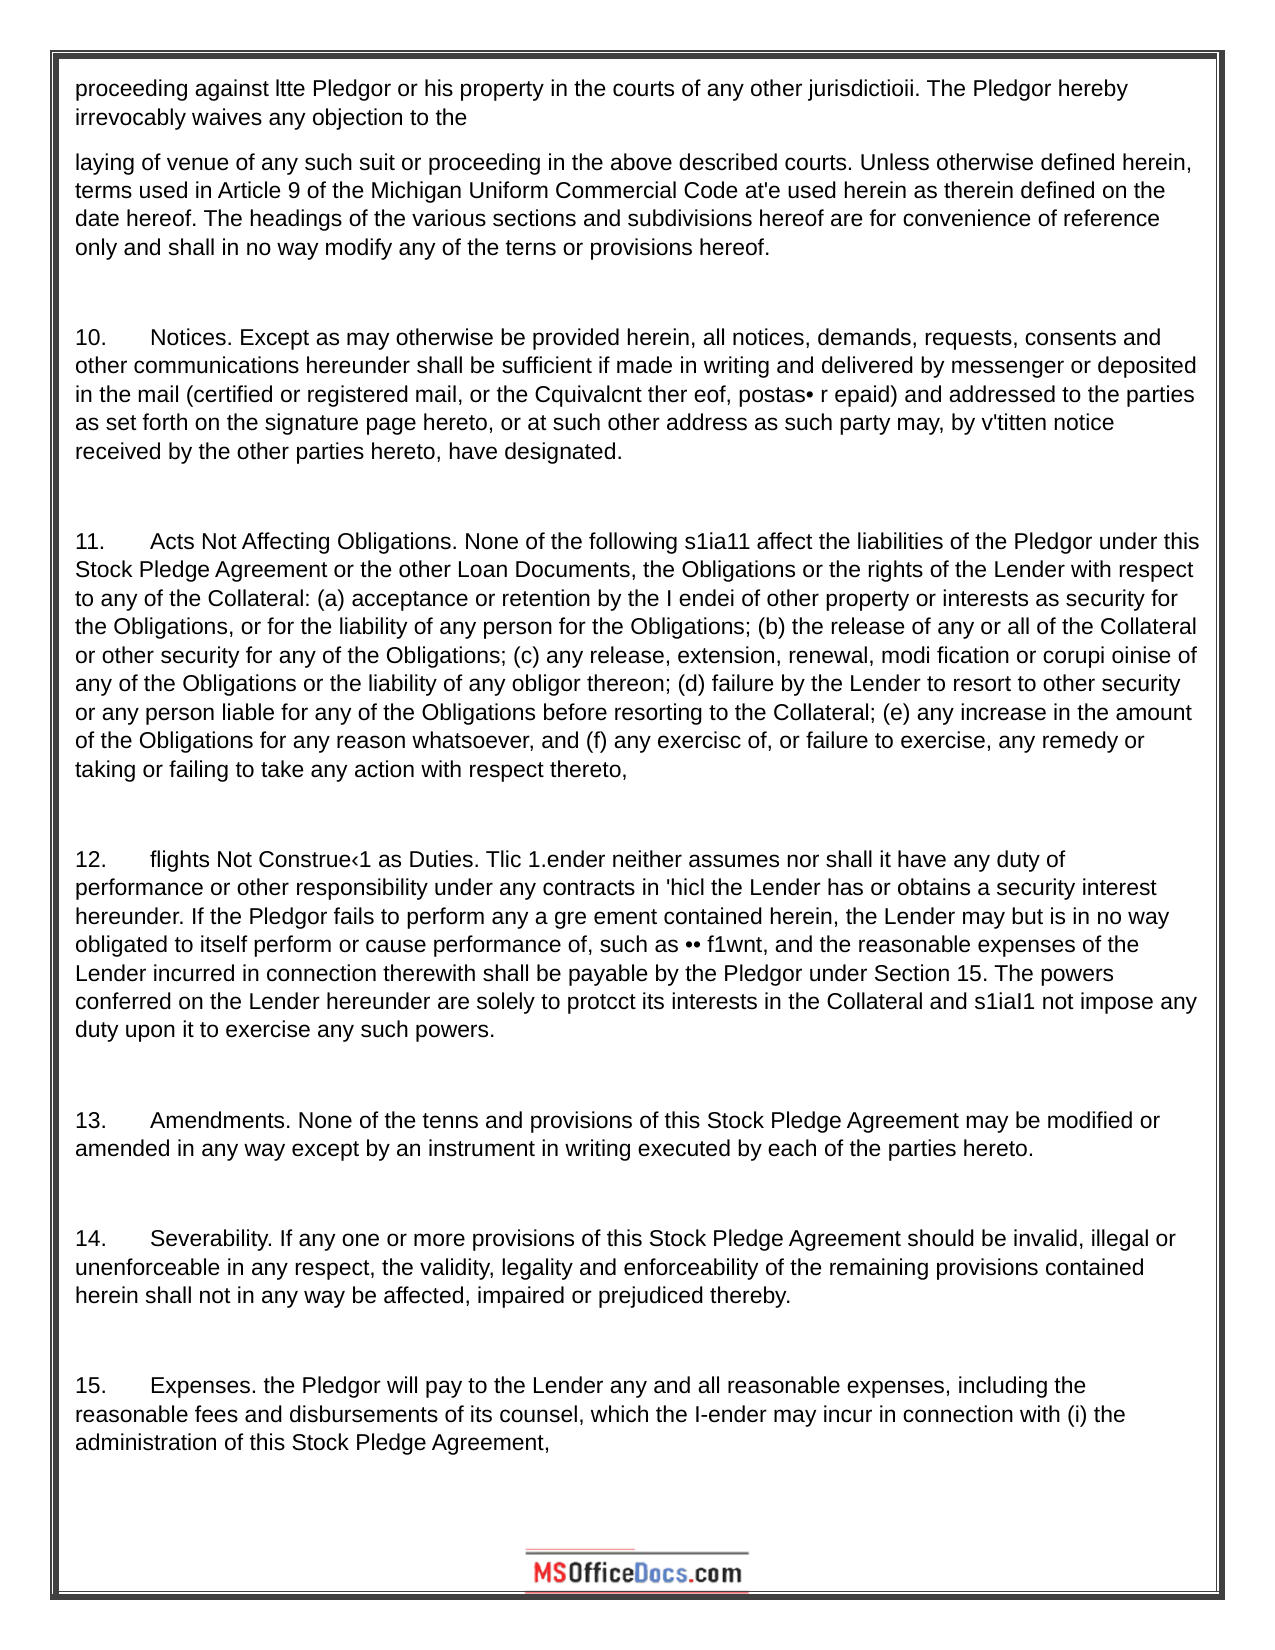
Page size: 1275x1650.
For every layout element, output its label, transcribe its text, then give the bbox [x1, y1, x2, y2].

text 11. Acts Not Affecting Obligations. None of the following s1ia11 affect the liabilities of the Pledgor under this Stock Pledge Agreement or the other Loan Documents, the Obligations or the rights of the Lender with respect to any of the Collateral: (a) acceptance or retention by the I endei of other property or interests as security for the Obligations, or for the liability of any person for the Obligations; (b) the release of any or all of the Collateral or other security for any of the Obligations; (c) any release, extension, renewal, modi fication or corupi oinise of any of the Obligations or the liability of any obligor thereon; (d) failure by the Lender to resort to other security or any person liable for any of the Obligations before resorting to the Collateral; (e) any increase in the amount of the Obligations for any reason whatsoever, and (f) any exercisc of, or failure to exercise, any remedy or taking or failing to take any action with respect thereto, [75, 528, 1200, 782]
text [75, 75, 1200, 130]
text 10. Notices. Except as may otherwise be provided herein, all notices, demands, requests, consents and other communications hereunder shall be sufficient if made in writing and delivered by messenger or deposited in the mail (certified or registered mail, or the Cquivalcnt ther eof, postas• r epaid) and addressed to the parties as set forth on the signature page hereto, or at such other address as such party may, by v'titten notice received by the other parties hereto, have designated. [75, 324, 1200, 464]
text 15. Expenses. the Pledgor will pay to the Lender any and all reasonable expenses, including the reasonable fees and disbursements of its counsel, which the I-ender may incur in connection with (i) the administration of this Stock Pledge Agreement, [75, 1372, 1200, 1456]
text 12. flights Not Construe‹1 as Duties. Tlic 1.ender neither assumes nor shall it have any duty of performance or other responsibility under any contracts in 'hicl the Lender has or obtains a security interest hereunder. If the Pledgor fails to perform any a gre ement contained herein, the Lender may but is in no way obligated to itself perform or cause performance of, such as •• f1wnt, and the reasonable expenses of the Lender incurred in connection therewith shall be payable by the Pledgor under Section 15. The powers conferred on the Lender hereunder are solely to protcct its interests in the Collateral and s1iaI1 not impose any duty upon it to exercise any such powers. [75, 846, 1200, 1043]
picture [522, 1545, 752, 1591]
text 14. Severability. If any one or more provisions of this Stock Pledge Agreement should be invalid, illegal or unenforceable in any respect, the validity, legality and enforceability of the remaining provisions contained herein shall not in any way be affected, impaired or prejudiced thereby. [75, 1225, 1200, 1308]
text laying of venue of any such suit or proceeding in the above described courts. Unless otherwise defined herein, terms used in Article 9 of the Michigan Uniform Commercial Code at'e used herein as therein defined on the date hereof. The headings of the various sections and subdivisions hereof are for convenience of reference only and shall in no way modify any of the terns or provisions hereof. [75, 148, 1200, 260]
text 13. Amendments. None of the tenns and provisions of this Stock Pledge Agreement may be modified or amended in any way except by an instrument in writing executed by each of the parties hereto. [75, 1107, 1200, 1161]
